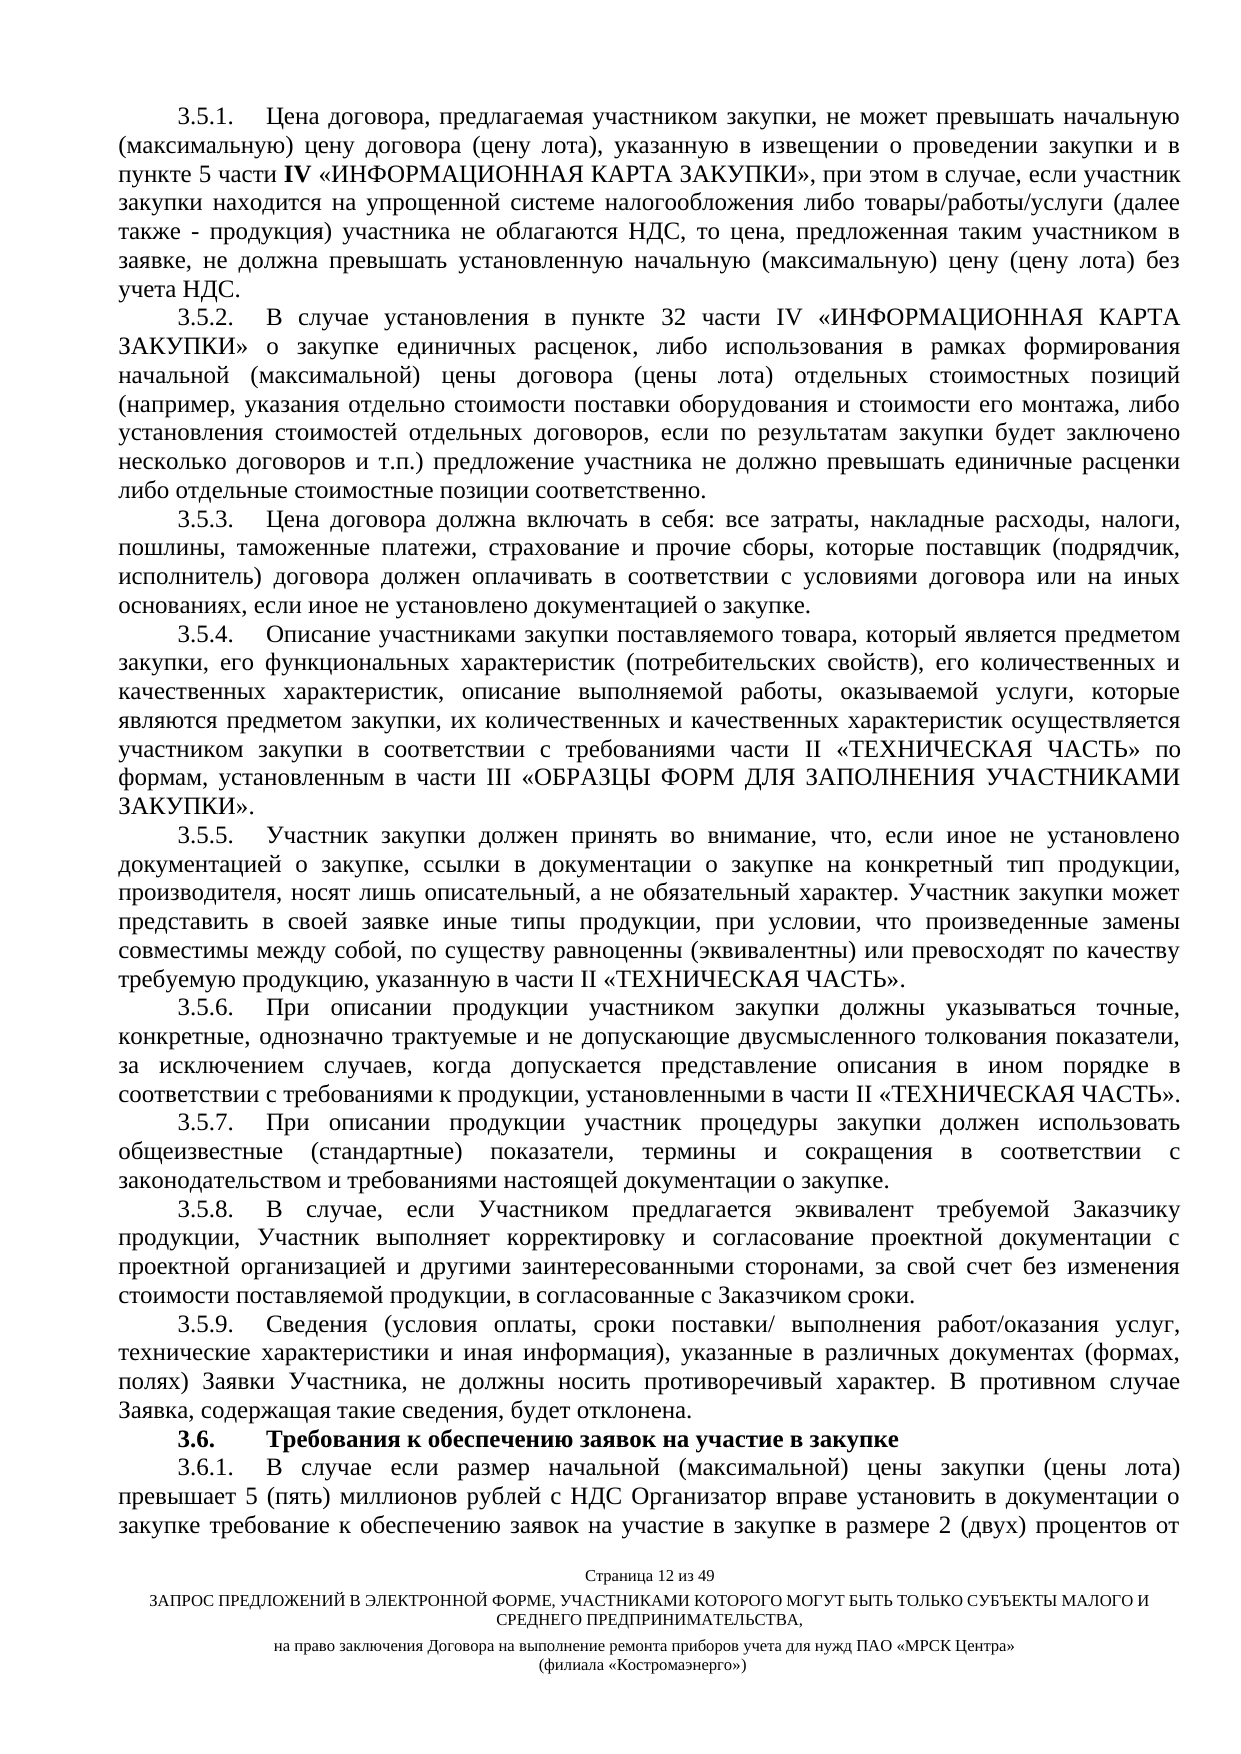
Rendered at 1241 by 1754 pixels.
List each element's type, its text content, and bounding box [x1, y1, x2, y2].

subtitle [118, 1452, 1181, 1539]
subtitle При описании продукции участником закупки должны указываться точные, конкретные, однозначно трактуемые и не допускающие двусмысленного толкования показатели, за исключением случаев, когда допускается представление описания в ином порядке в соответствии с требованиями к продукции, установленными в части II «ТЕХНИЧЕСКАЯ ЧАСТЬ». [118, 992, 1181, 1107]
subtitle Цена договора, предлагаемая участником закупки, не может превышать начальную (максимальную) цену договора (цену лота), указанную в извещении о проведении закупки и в пункте 5 части IV «ИНФОРМАЦИОННАЯ КАРТА ЗАКУПКИ», при этом в случае, если участник закупки находится на упрощенной системе налогообложения либо товары/работы/услуги (далее также - продукция) участника не облагаются НДС, то цена, предложенная таким участником в заявке, не должна превышать установленную начальную (максимальную) цену (цену лота) без учета НДС. [118, 101, 1181, 302]
subtitle При описании продукции участник процедуры закупки должен использовать общеизвестные (стандартные) показатели, термины и сокращения в соответствии с законодательством и требованиями настоящей документации о закупке. [118, 1107, 1181, 1194]
subtitle В случае, если Участником предлагается эквивалент требуемой Заказчику продукции, Участник выполняет корректировку и согласование проектной документации с проектной организацией и другими заинтересованными сторонами, за свой счет без изменения стоимости поставляемой продукции, в согласованные с Заказчиком сроки. [118, 1194, 1181, 1309]
subtitle Участник закупки должен принять во внимание, что, если иное не установлено документацией о закупке, ссылки в документации о закупке на конкретный тип продукции, производителя, носят лишь описательный, а не обязательный характер. Участник закупки может представить в своей заявке иные типы продукции, при условии, что произведенные замены совместимы между собой, по существу равноценны (эквивалентны) или превосходят по качеству требуемую продукцию, указанную в части II «ТЕХНИЧЕСКАЯ ЧАСТЬ». [118, 820, 1181, 992]
subtitle Сведения (условия оплаты, сроки поставки/ выполнения работ/оказания услуг, технические характеристики и иная информация), указанные в различных документах (формах, полях) Заявки Участника, не должны носить противоречивый характер. В противном случае Заявка, содержащая такие сведения, будет отклонена. [118, 1309, 1181, 1424]
subtitle Требования к обеспечению заявок на участие в закупке [118, 1424, 1181, 1452]
subtitle Описание участниками закупки поставляемого товара, который является предметом закупки, его функциональных характеристик (потребительских свойств), его количественных и качественных характеристик, описание выполняемой работы, оказываемой услуги, которые являются предметом закупки, их количественных и качественных характеристик осуществляется участником закупки в соответствии с требованиями части II «ТЕХНИЧЕСКАЯ ЧАСТЬ» по формам, установленным в части III «ОБРАЗЦЫ ФОРМ ДЛЯ ЗАПОЛНЕНИЯ УЧАСТНИКАМИ ЗАКУПКИ». [118, 619, 1181, 820]
subtitle В случае установления в пункте 32 части IV «ИНФОРМАЦИОННАЯ КАРТА ЗАКУПКИ» о закупке единичных расценок, либо использования в рамках формирования начальной (максимальной) цены договора (цены лота) отдельных стоимостных позиций (например, указания отдельно стоимости поставки оборудования и стоимости его монтажа, либо установления стоимостей отдельных договоров, если по результатам закупки будет заключено несколько договоров и т.п.) предложение участника не должно превышать единичные расценки либо отдельные стоимостные позиции соответственно. [118, 302, 1181, 504]
subtitle Цена договора должна включать в себя: все затраты, накладные расходы, налоги, пошлины, таможенные платежи, страхование и прочие сборы, которые поставщик (подрядчик, исполнитель) договора должен оплачивать в соответствии с условиями договора или на иных основаниях, если иное не установлено документацией о закупке. [118, 504, 1181, 619]
